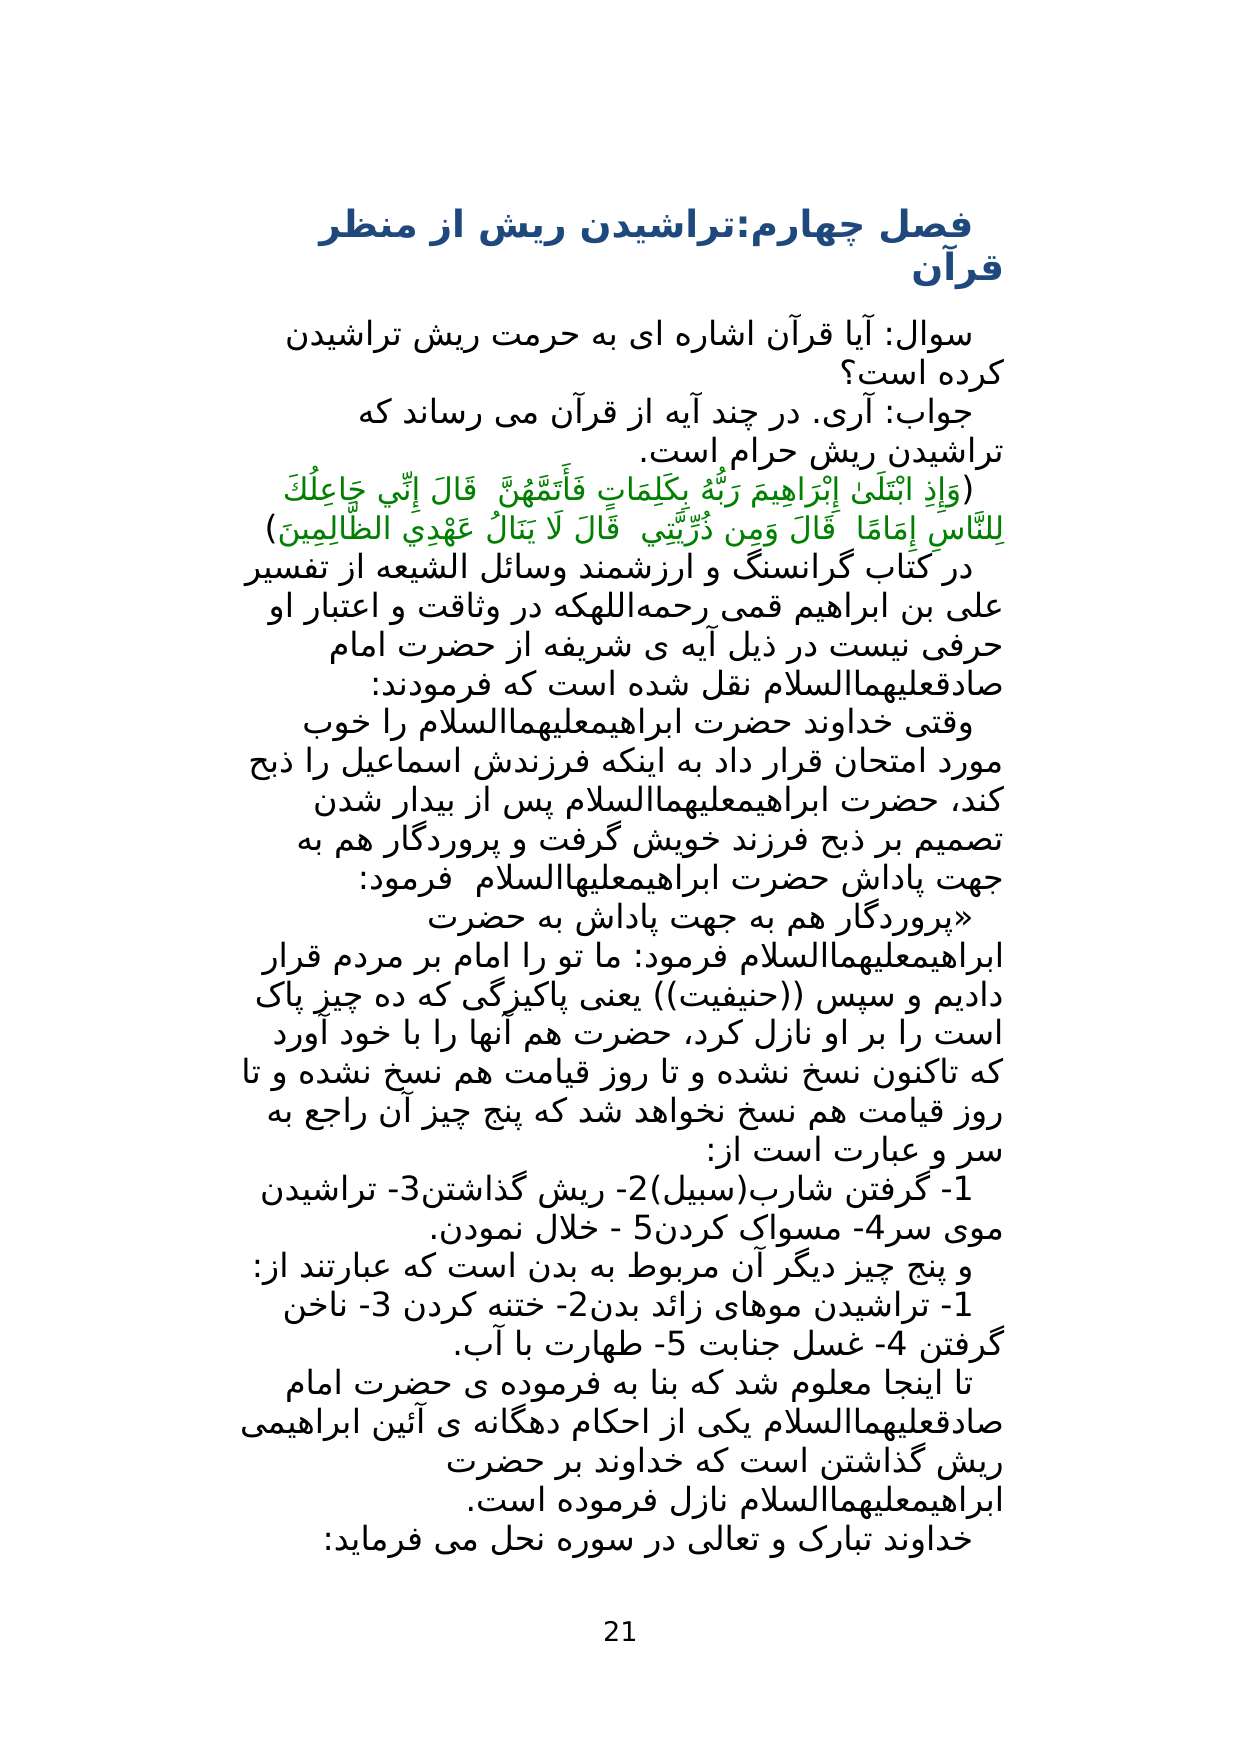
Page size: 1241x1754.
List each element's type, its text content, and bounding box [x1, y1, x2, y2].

text تا اینجا معلوم شد که بنا به فرموده ی حضرت امام صادقعليهما‌السلام یکی از احکام دهگانه ی آئین ابراهیمی ریش گذاشتن است که خداوند بر حضرت ابراهیمعليهما‌السلام نازل فرموده است. [236, 1363, 1004, 1519]
text در کتاب گرانسنگ و ارزشمند وسائل الشیعه از تفسیر علی بن ابراهیم قمی رحمه‌اللهکه در وثاقت و اعتبار او حرفی نیست در ذیل آیه ی شریفه از حضرت امام صادقعليهما‌السلام نقل شده است که فرمودند: [236, 548, 1004, 703]
text «پروردگار هم به جهت پاداش به حضرت ابراهیمعليهما‌السلام فرمود: ما تو را امام بر مردم قرار دادیم و سپس ((حنیفیت)) یعنی پاکیزگی که ده چیز پاک است را بر او نازل کرد، حضرت هم آنها را با خود آورد که تاکنون نسخ نشده و تا روز قیامت هم نسخ نشده و تا روز قیامت هم نسخ نخواهد شد که پنج چیز آن راجع به سر و عبارت است از: [236, 897, 1004, 1169]
text 1- گرفتن شارب(سبیل)2- ریش گذاشتن3- تراشیدن موی سر4- مسواک کردن5 - خلال نمودن. [236, 1169, 1004, 1247]
text (وَإِذِ ابْتَلَىٰ إِبْرَاهِيمَ رَبُّهُ بِكَلِمَاتٍ فَأَتَمَّهُنَّ قَالَ إِنِّي جَاعِلُكَ لِلنَّاسِ إِمَامًا قَالَ وَمِن ذُرِّيَّتِي قَالَ لَا يَنَالُ عَهْدِي الظَّالِمِينَ) [236, 470, 1004, 548]
text 1- تراشیدن موهای زائد بدن2- ختنه کردن 3- ناخن گرفتن 4- غسل جنابت 5- طهارت با آب. [236, 1286, 1004, 1363]
text جواب: آری. در چند آیه از قرآن می رساند که تراشیدن ریش حرام است. [236, 392, 1004, 470]
subtitle فصل چهارم:تراشیدن ریش از منظر قرآن [236, 202, 1004, 289]
text خداوند تبارک و تعالی در سوره نحل می فرماید: [236, 1519, 1004, 1558]
text و پنج چیز دیگر آن مربوط به بدن است که عبارتند از: [236, 1247, 1004, 1286]
text وقتی خداوند حضرت ابراهیمعليهما‌السلام را خوب مورد امتحان قرار داد به اینکه فرزندش اسماعیل را ذبح کند، حضرت ابراهیمعليهما‌السلام پس از بیدار شدن تصمیم بر ذبح فرزند خویش گرفت و پروردگار هم به جهت پاداش حضرت ابراهیمعليها‌السلام فرمود: [236, 703, 1004, 897]
text سوال: آیا قرآن اشاره ای به حرمت ریش تراشیدن کرده است؟ [236, 314, 1004, 392]
